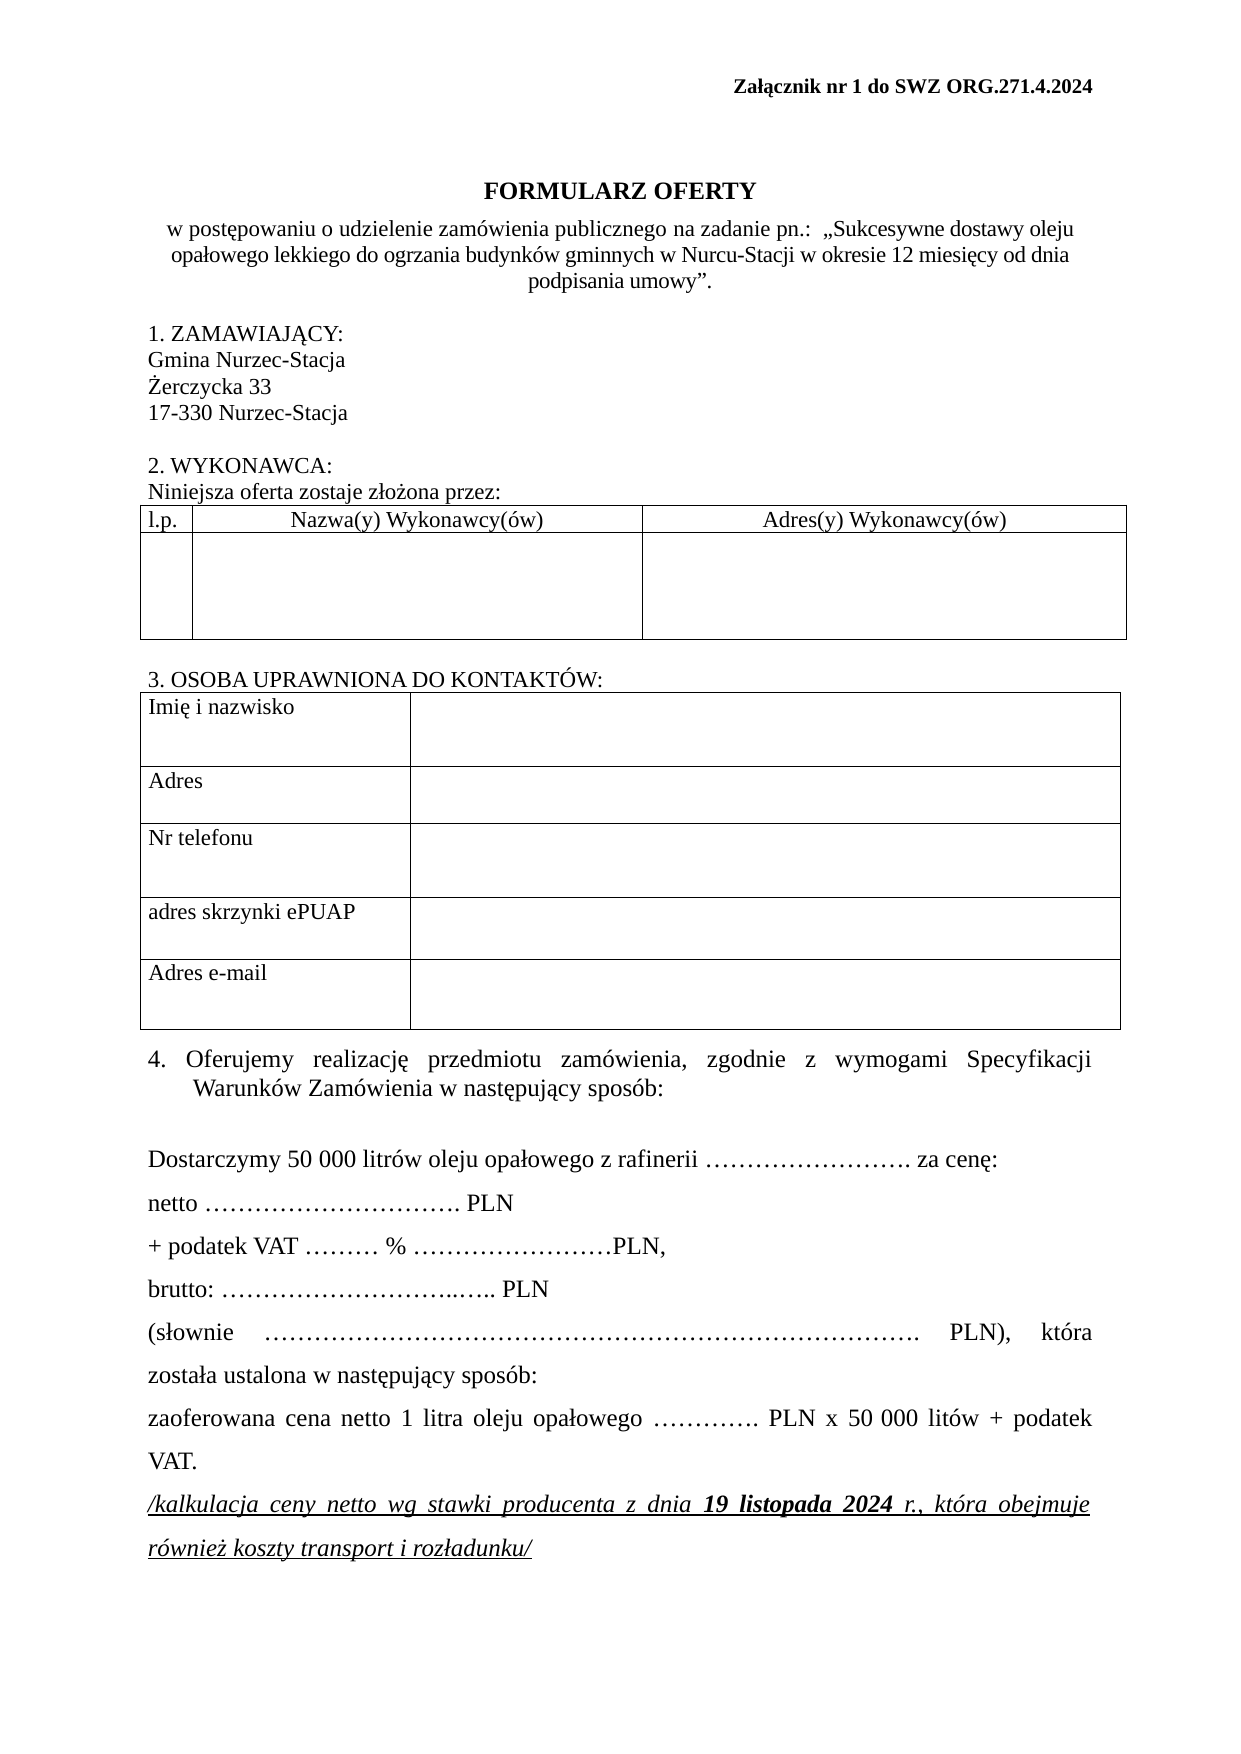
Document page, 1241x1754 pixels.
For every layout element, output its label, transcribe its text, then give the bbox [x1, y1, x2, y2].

list 1. ZAMAWIAJĄCY: [148, 320, 1093, 346]
list Gmina Nurzec-Stacja [148, 346, 1093, 373]
table_header Nazwa(y) Wykonawcy(ów) [193, 506, 642, 532]
list 17-330 Nurzec-Stacja [148, 399, 1093, 426]
table_cell [411, 767, 1120, 823]
text + podatek VAT ……… % ……………………PLN, [148, 1231, 1122, 1259]
table_cell Adres e-mail [141, 960, 410, 1028]
list /kalkulacja ceny netto wg stawki producenta z dnia 19 listopada 2024 r., która obejmuje również koszty transport i rozładunku/ [148, 1489, 1093, 1561]
table_cell adres skrzynki ePUAP [141, 898, 410, 958]
list 4. Oferujemy realizację przedmiotu zamówienia, zgodnie z wymogami Specyfikacji Warunków Zamówienia w następujący sposób: [148, 1044, 1093, 1101]
text (słownie ……………………………………………………………………. PLN), która została ustalona w następujący sposób: [148, 1317, 1093, 1389]
text zaoferowana cena netto 1 litra oleju opałowego …………. PLN x 50 000 litów + podatek VAT. [148, 1403, 1093, 1475]
text brutto: ………………………..….. PLN [148, 1274, 1122, 1303]
table_header l.p. [141, 506, 192, 532]
table_header Adres(y) Wykonawcy(ów) [643, 506, 1126, 532]
list 3. OSOBA UPRAWNIONA DO KONTAKTÓW: [148, 666, 1093, 692]
table_cell [411, 960, 1120, 1028]
table_cell [193, 533, 642, 638]
list Żerczycka 33 [148, 373, 1093, 399]
text FORMULARZ OFERTY [148, 176, 1093, 205]
table_cell [643, 533, 1126, 638]
table_header Imię i nazwisko [141, 693, 410, 766]
table_cell [141, 533, 192, 638]
list Niniejsza oferta zostaje złożona przez: [148, 478, 1093, 504]
table_cell [411, 824, 1120, 897]
text netto …………………………. PLN [148, 1188, 1093, 1216]
table_cell Nr telefonu [141, 824, 410, 897]
text Dostarczymy 50 000 litrów oleju opałowego z rafinerii ……………………. za cenę: [148, 1144, 1093, 1173]
table_header [411, 693, 1120, 766]
list w postępowaniu o udzielenie zamówienia publicznego na zadanie pn.: „Sukcesywne dostawy oleju opałowego lekkiego do ogrzania budynków gminnych w Nurcu-Stacji w okresie 12 miesięcy od dnia podpisania umowy”. [148, 215, 1093, 294]
table_cell Adres [141, 767, 410, 823]
table_cell [411, 898, 1120, 958]
list 2. WYKONAWCA: [148, 452, 1093, 478]
